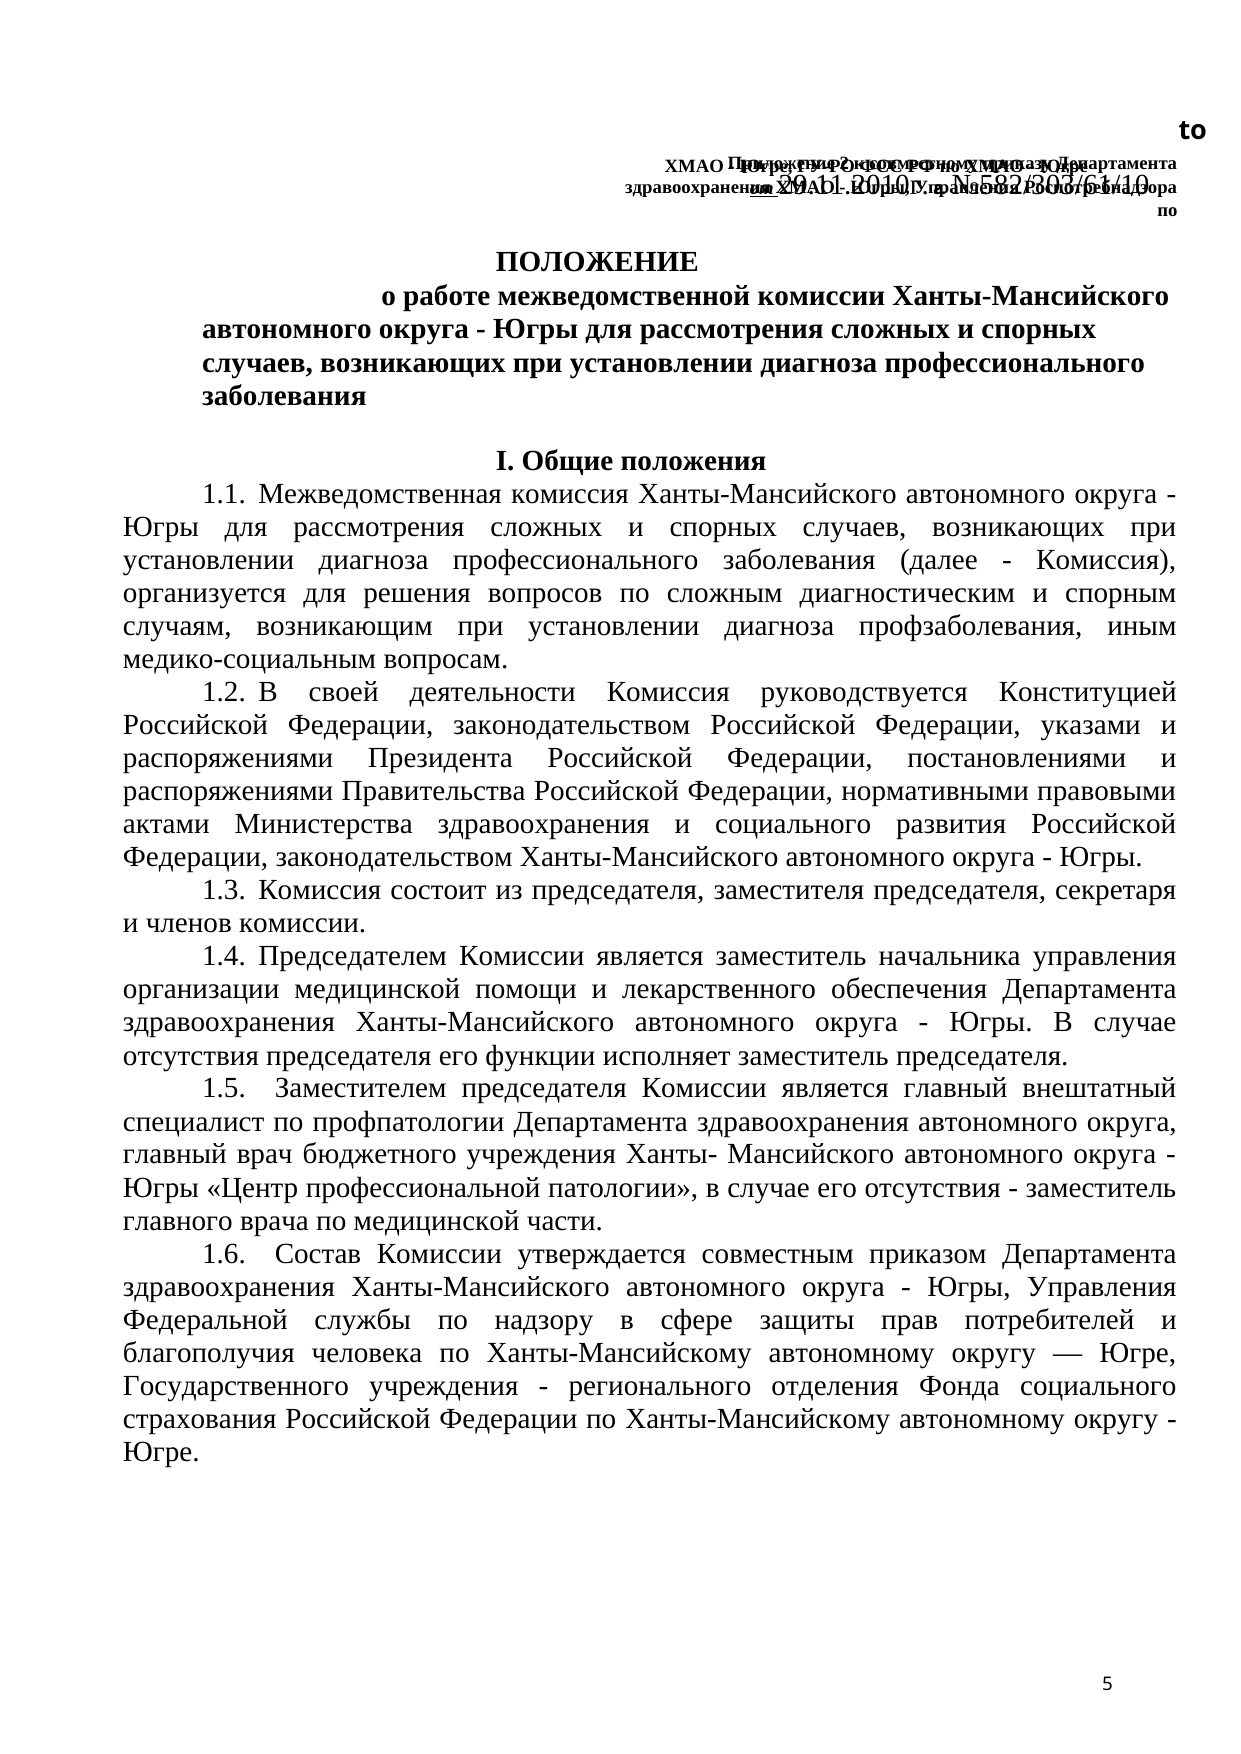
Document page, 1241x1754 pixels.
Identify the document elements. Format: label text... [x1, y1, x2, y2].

list Председателем Комиссии является заместитель начальника управления организации медицинской помощи и лекарственного обеспечения Департамента здравоохранения Ханты-Мансийского автономного округа - Югры. В случае отсутствия председателя его функции исполняет заместитель председателя. [123, 939, 1177, 1072]
text ПОЛОЖЕНИЕ [496, 245, 1177, 278]
list Межведомственная комиссия Ханты-Мансийского автономного округа - Югры для рассмотрения сложных и спорных случаев, возникающих при установлении диагноза профессионального заболевания (далее - Комиссия), организуется для решения вопросов по сложным диагностическим и спорным случаям, возникающим при установлении диагноза профзаболевания, иным медико-социальным вопросам. [123, 477, 1177, 675]
list В своей деятельности Комиссия руководствуется Конституцией Российской Федерации, законодательством Российской Федерации, указами и распоряжениями Президента Российской Федерации, постановлениями и распоряжениями Правительства Российской Федерации, нормативными правовыми актами Министерства здравоохранения и социального развития Российской Федерации, законодательством Ханты-Мансийского автономного округа - Югры. [123, 675, 1177, 873]
text I. Общие положения [496, 444, 1177, 477]
text Приложение 2 к совместному приказу Департамента здравоохранения ХМАО - Югры, Управления Роспотребнадзора по [621, 102, 1177, 222]
text о работе межведомственной комиссии Ханты-Мансийского автономного округа - Югры для рассмотрения сложных и спорных случаев, возникающих при установлении диагноза профессионального заболевания [202, 278, 1177, 412]
list Состав Комиссии утверждается совместным приказом Департамента здравоохранения Ханты-Мансийского автономного округа - Югры, Управления Федеральной службы по надзору в сфере защиты прав потребителей и благополучия человека по Ханты-Мансийскому автономному округу — Югре, Государственного учреждения - регионального отделения Фонда социального страхования Российской Федерации по Ханты-Мансийскому автономному округу - Югре. [123, 1237, 1177, 1468]
list Комиссия состоит из председателя, заместителя председателя, секретаря и членов комиссии. [123, 873, 1177, 939]
list Заместителем председателя Комиссии является главный внештатный специалист по профпатологии Департамента здравоохранения автономного округа, главный врач бюджетного учреждения Ханты- Мансийского автономного округа - Югры «Центр профессиональной патологии», в случае его отсутствия - заместитель главного врача по медицинской части. [123, 1072, 1177, 1237]
